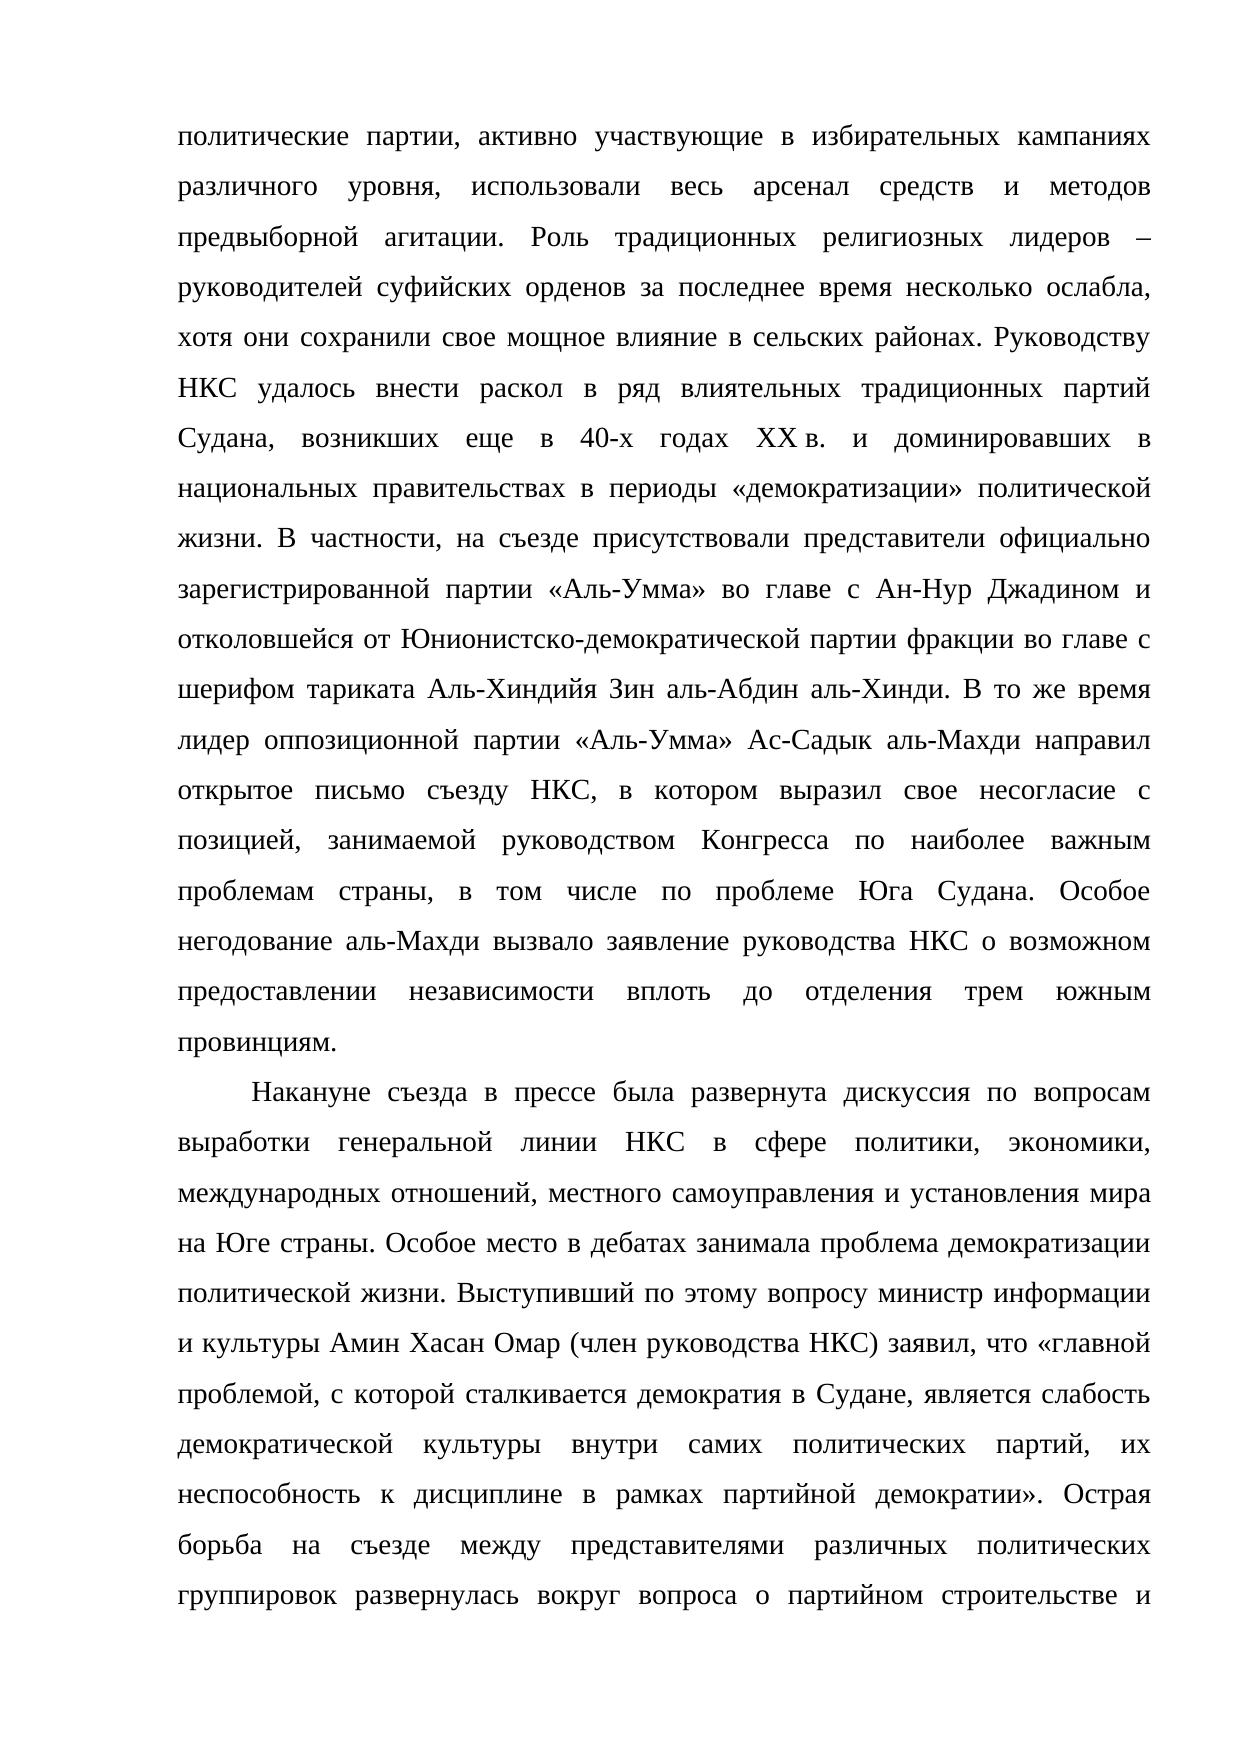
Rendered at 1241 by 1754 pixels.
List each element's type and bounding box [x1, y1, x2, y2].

text [177, 1074, 1152, 1611]
text [177, 118, 1152, 1057]
